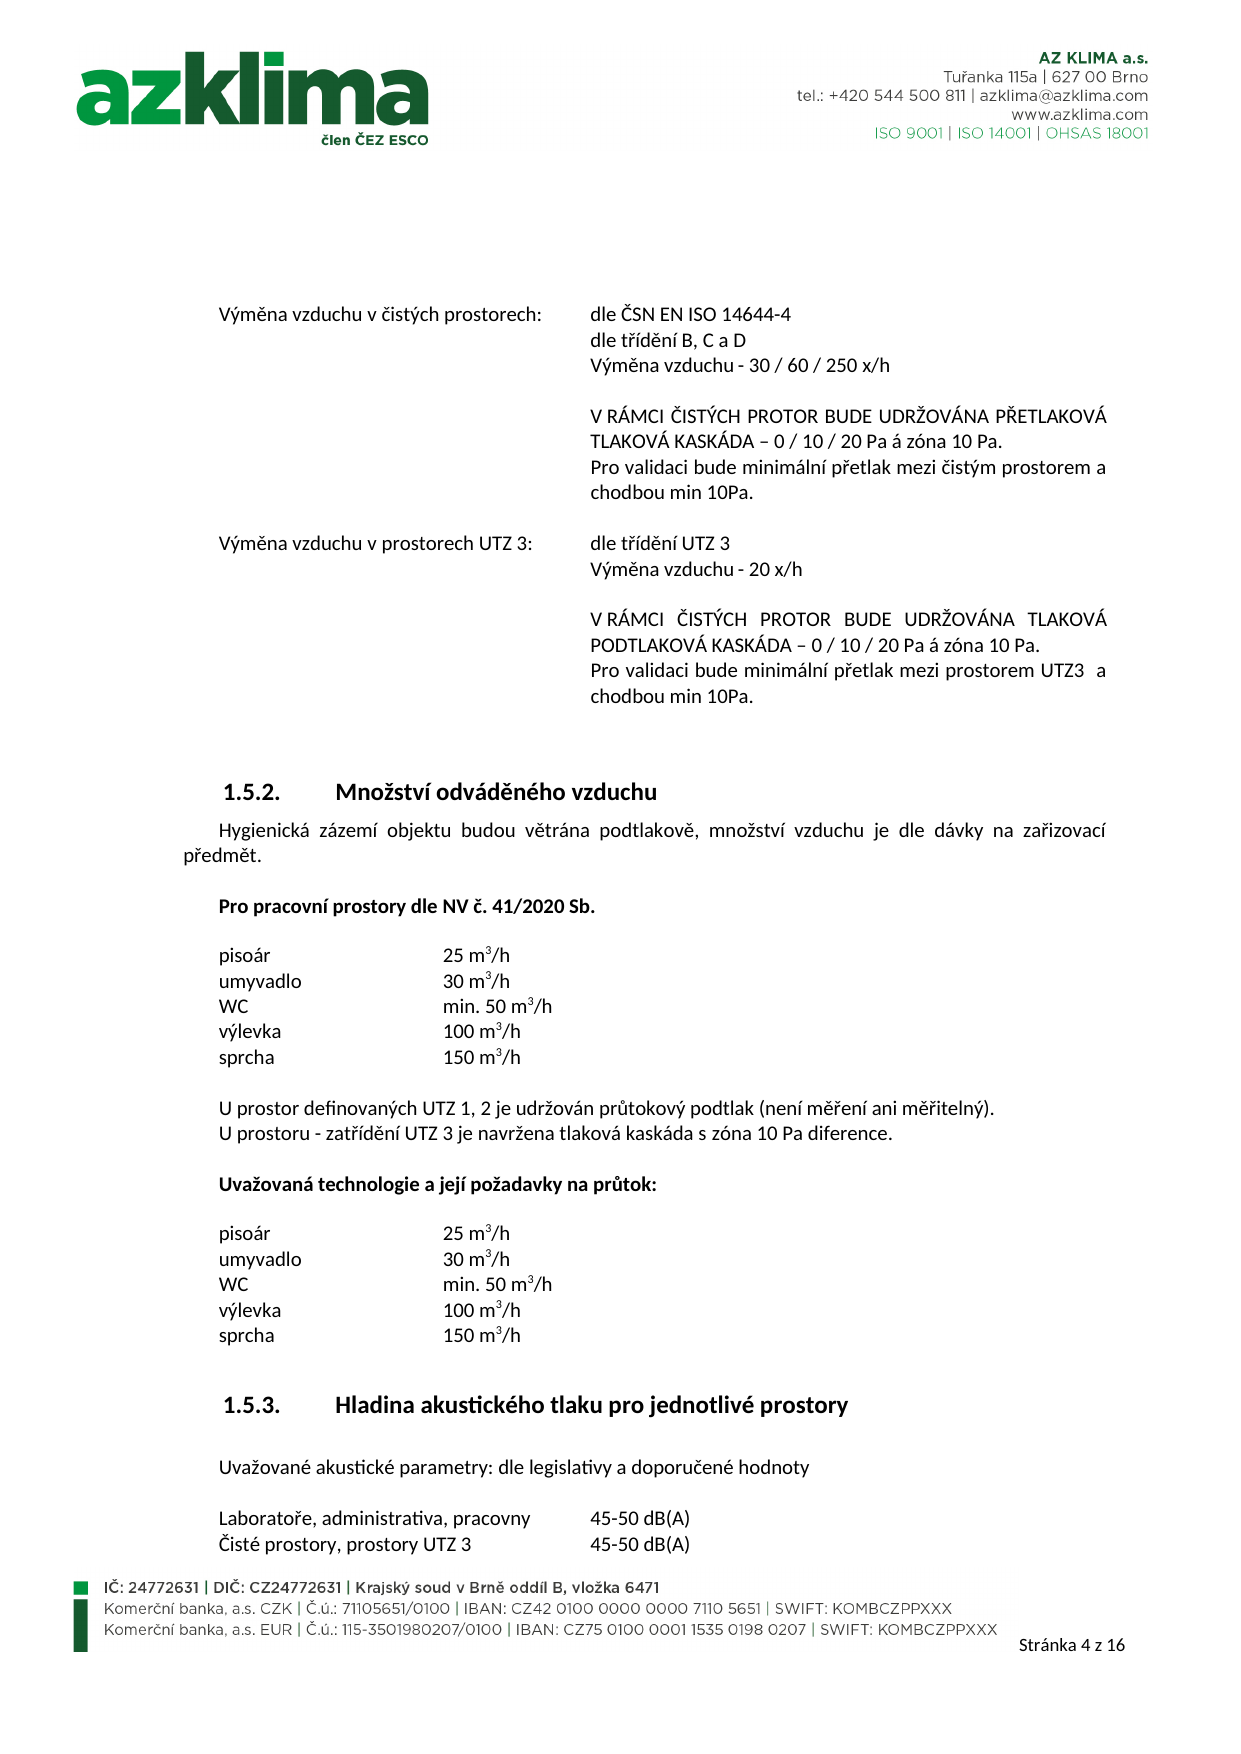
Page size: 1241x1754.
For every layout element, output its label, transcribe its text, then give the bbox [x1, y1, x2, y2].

text Laboratoře, administrativa, pracovny 45-50 dB(A) [183, 1505, 1107, 1531]
text umyvadlo 30 m3/h [183, 968, 1107, 993]
text výlevka 100 m3/h [183, 1297, 1107, 1322]
text WC min. 50 m3/h [183, 1271, 1107, 1297]
text V RÁMCI ČISTÝCH PROTOR BUDE UDRŽOVÁNA TLAKOVÁ PODTLAKOVÁ KASKÁDA – 0 / 10 / 20 Pa á zóna 10 Pa. [218, 607, 1107, 657]
text WC min. 50 m3/h [183, 993, 1107, 1019]
text umyvadlo 30 m3/h [183, 1246, 1107, 1271]
text pisoár 25 m3/h [183, 942, 1107, 968]
text Uvažovaná technologie a její požadavky na průtok: [183, 1171, 1107, 1197]
text Hygienická zázemí objektu budou větrána podtlakově, množství vzduchu je dle dávky na zařizovací předmět. [183, 817, 1107, 868]
text U prostor definovaných UTZ 1, 2 je udržován průtokový podtlak (není měření ani měřitelný). [183, 1095, 1107, 1120]
text Výměna vzduchu v čistých prostorech: dle ČSN EN ISO 14644-4 [218, 302, 1107, 327]
text pisoár 25 m3/h [183, 1221, 1107, 1246]
text Uvažované akustické parametry: dle legislativy a doporučené hodnoty [183, 1454, 1107, 1480]
text Množství odváděného vzduchu [223, 776, 1107, 806]
text Pro validaci bude minimální přetlak mezi čistým prostorem a chodbou min 10Pa. [590, 454, 1107, 505]
text sprcha 150 m3/h [183, 1044, 1107, 1069]
text Výměna vzduchu - 30 / 60 / 250 x/h [218, 352, 1107, 378]
picture [73, 1567, 1019, 1652]
picture [73, 44, 1154, 151]
text Hladina akustického tlaku pro jednotlivé prostory [223, 1390, 1107, 1420]
text Pro pracovní prostory dle NV č. 41/2020 Sb. [183, 893, 1107, 918]
text V RÁMCI ČISTÝCH PROTOR BUDE UDRŽOVÁNA PŘETLAKOVÁ TLAKOVÁ KASKÁDA – 0 / 10 / 20 Pa á zóna 10 Pa. [218, 403, 1107, 454]
text Pro validaci bude minimální přetlak mezi prostorem UTZ3 a chodbou min 10Pa. [590, 657, 1107, 708]
text Výměna vzduchu - 20 x/h [218, 556, 1107, 581]
text dle třídění B, C a D [218, 327, 1107, 352]
text Výměna vzduchu v prostorech UTZ 3: dle třídění UTZ 3 [218, 530, 1107, 556]
text Čisté prostory, prostory UTZ 3 45-50 dB(A) [183, 1531, 1107, 1556]
text sprcha 150 m3/h [183, 1322, 1107, 1348]
text výlevka 100 m3/h [183, 1019, 1107, 1044]
text U prostoru - zatřídění UTZ 3 je navržena tlaková kaskáda s zóna 10 Pa diference. [183, 1120, 1107, 1146]
